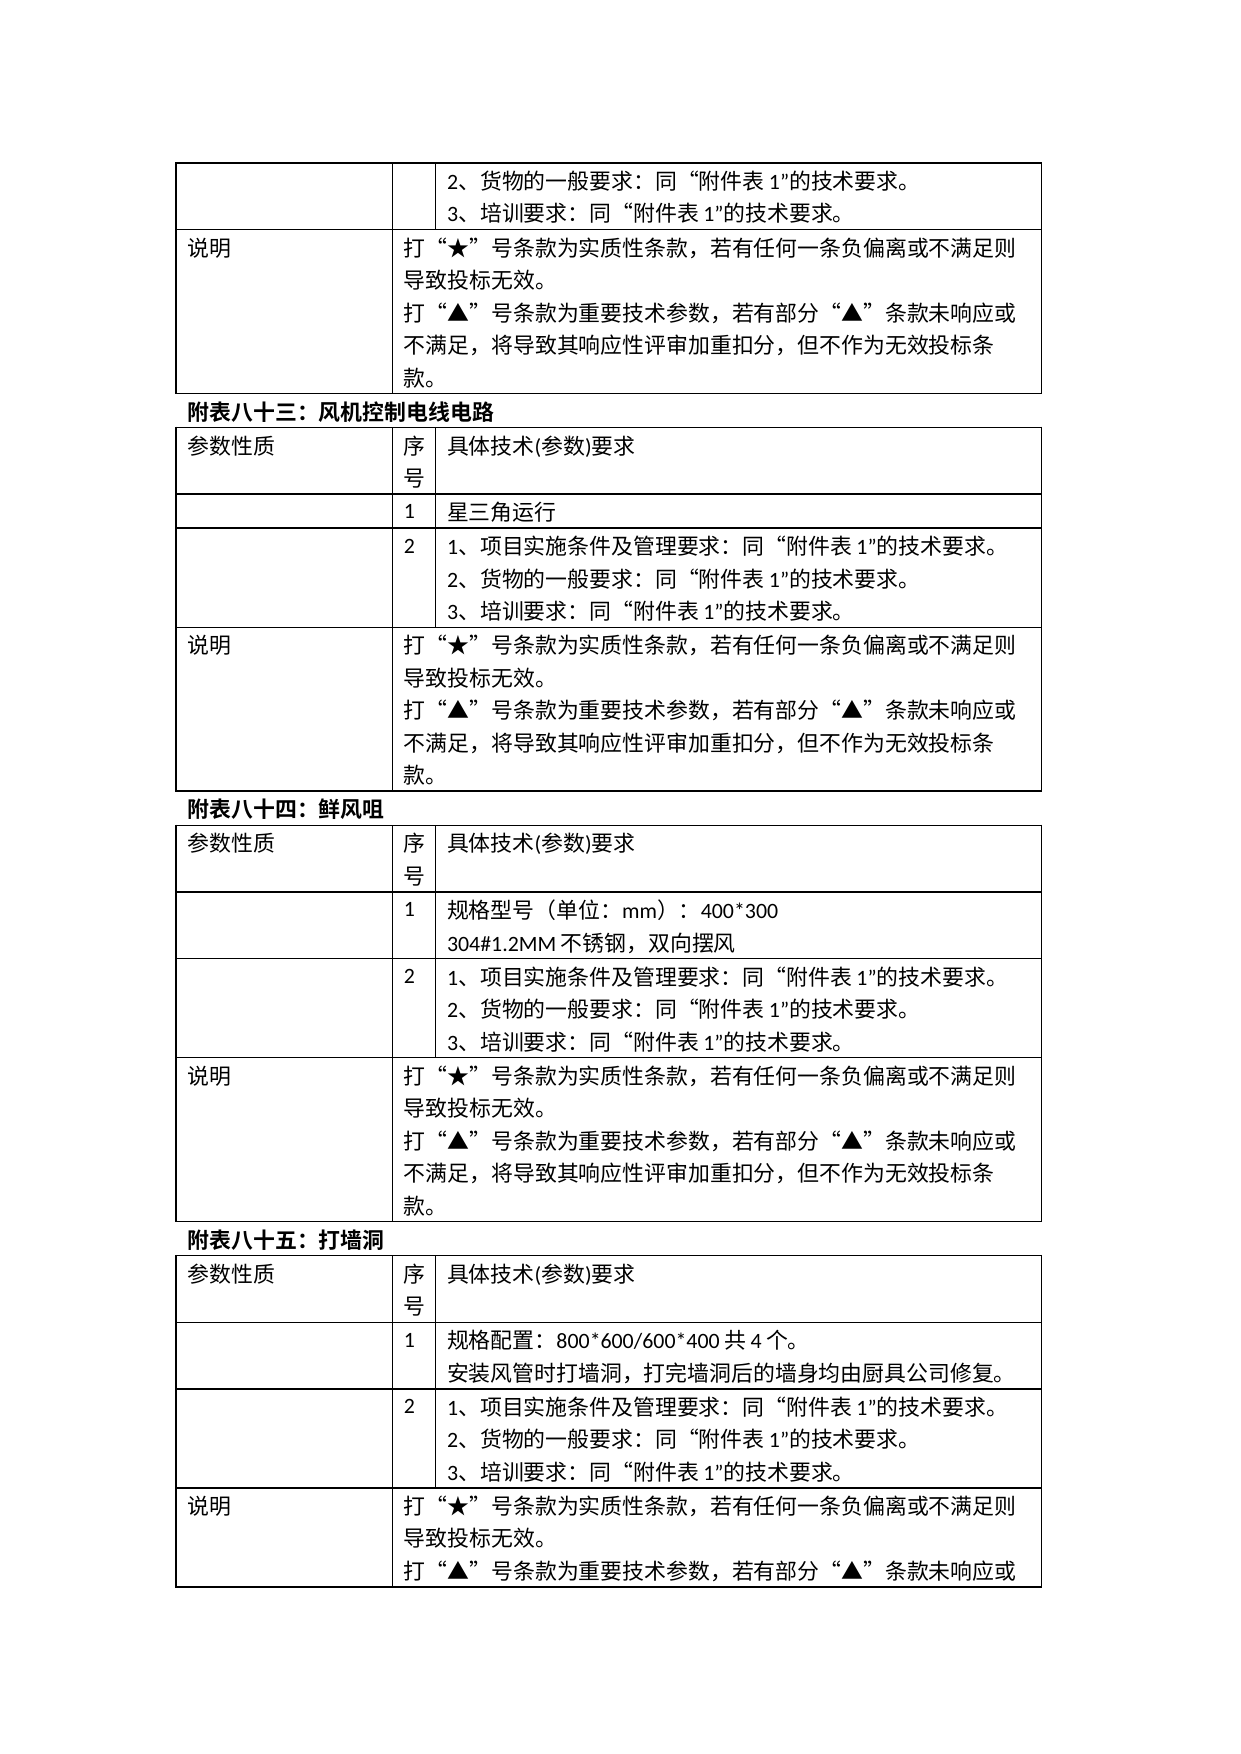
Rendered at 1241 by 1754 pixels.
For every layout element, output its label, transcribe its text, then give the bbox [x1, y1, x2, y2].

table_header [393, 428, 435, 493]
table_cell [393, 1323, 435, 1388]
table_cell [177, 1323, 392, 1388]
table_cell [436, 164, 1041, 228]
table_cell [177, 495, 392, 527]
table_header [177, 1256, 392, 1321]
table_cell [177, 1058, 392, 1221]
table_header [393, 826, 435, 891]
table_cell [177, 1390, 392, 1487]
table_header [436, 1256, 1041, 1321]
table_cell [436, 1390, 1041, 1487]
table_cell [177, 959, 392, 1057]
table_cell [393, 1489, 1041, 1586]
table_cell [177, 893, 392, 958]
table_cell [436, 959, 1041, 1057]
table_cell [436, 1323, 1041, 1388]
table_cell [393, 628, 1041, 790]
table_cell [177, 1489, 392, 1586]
text 附表八十五：打墙洞 [187, 1222, 1053, 1255]
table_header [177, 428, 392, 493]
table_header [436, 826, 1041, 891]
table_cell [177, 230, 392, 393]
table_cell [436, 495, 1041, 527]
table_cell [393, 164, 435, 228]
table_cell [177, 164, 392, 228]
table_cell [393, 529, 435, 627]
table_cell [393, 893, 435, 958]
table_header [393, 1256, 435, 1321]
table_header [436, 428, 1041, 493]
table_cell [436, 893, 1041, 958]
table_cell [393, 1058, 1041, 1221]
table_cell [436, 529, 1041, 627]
text 附表八十四：鲜风咀 [187, 792, 1053, 824]
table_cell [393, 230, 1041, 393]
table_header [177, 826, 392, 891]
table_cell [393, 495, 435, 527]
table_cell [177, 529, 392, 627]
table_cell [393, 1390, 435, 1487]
text 附表八十三：风机控制电线电路 [187, 394, 1053, 427]
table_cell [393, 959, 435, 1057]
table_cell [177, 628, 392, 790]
